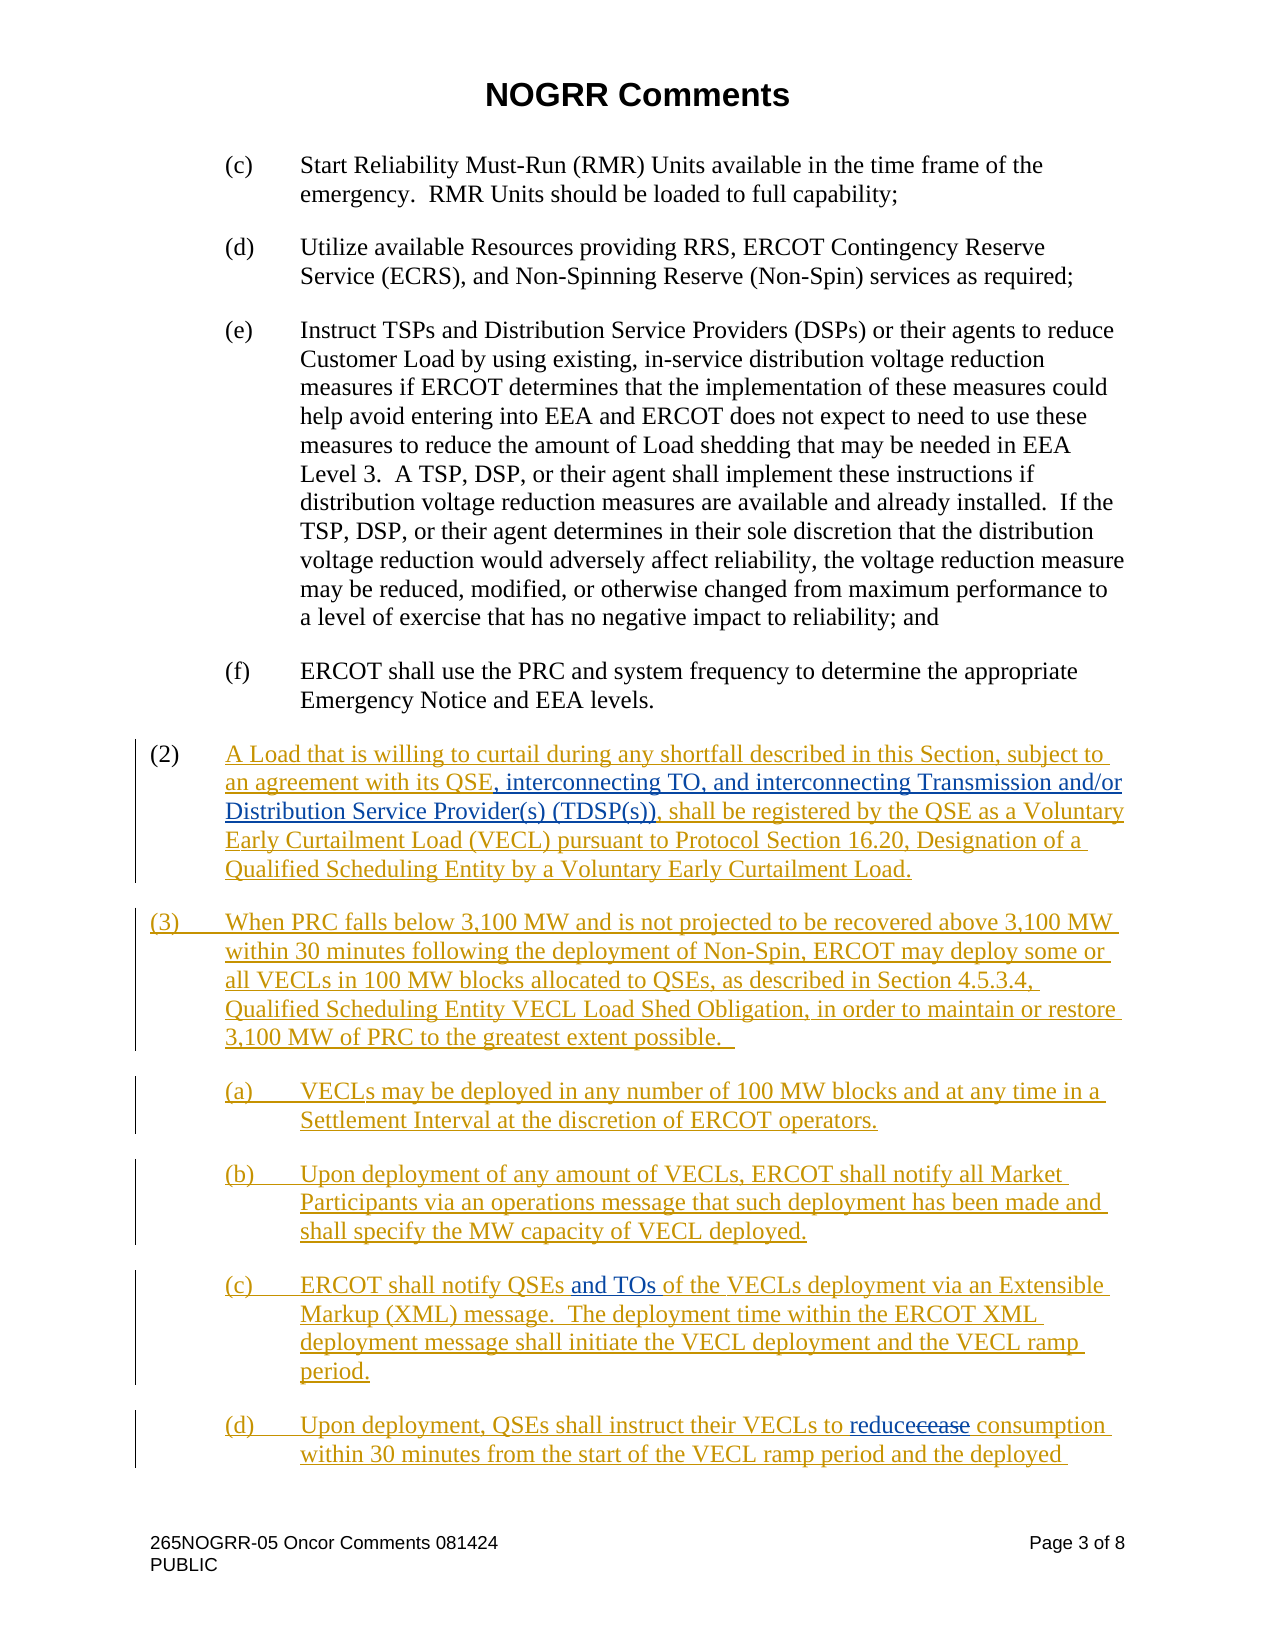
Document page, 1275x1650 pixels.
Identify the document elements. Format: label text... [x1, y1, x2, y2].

text (e) Instruct TSPs and Distribution Service Providers (DSPs) or their agents to reduce Customer Load by using existing, in-service distribution voltage reduction measures if ERCOT determines that the implementation of these measures could help avoid entering into EEA and ERCOT does not expect to need to use these measures to reduce the amount of Load shedding that may be needed in EEA Level 3. A TSP, DSP, or their agent shall implement these instructions if distribution voltage reduction measures are available and already installed. If the TSP, DSP, or their agent determines in their sole discretion that the distribution voltage reduction would adversely affect reliability, the voltage reduction measure may be reduced, modified, or otherwise changed from maximum performance to a level of exercise that has no negative impact to reliability; and [225, 315, 1125, 631]
text (d) Utilize available Resources providing RRS, ERCOT Contingency Reserve Service (ECRS), and Non-Spinning Reserve (Non-Spin) services as required; [225, 232, 1125, 290]
text (2) [150, 739, 1125, 882]
text (c) Start Reliability Must-Run (RMR) Units available in the time frame of the emergency. RMR Units should be loaded to full capability; [225, 150, 1125, 207]
text (f) ERCOT shall use the PRC and system frequency to determine the appropriate Emergency Notice and EEA levels. [225, 656, 1125, 714]
